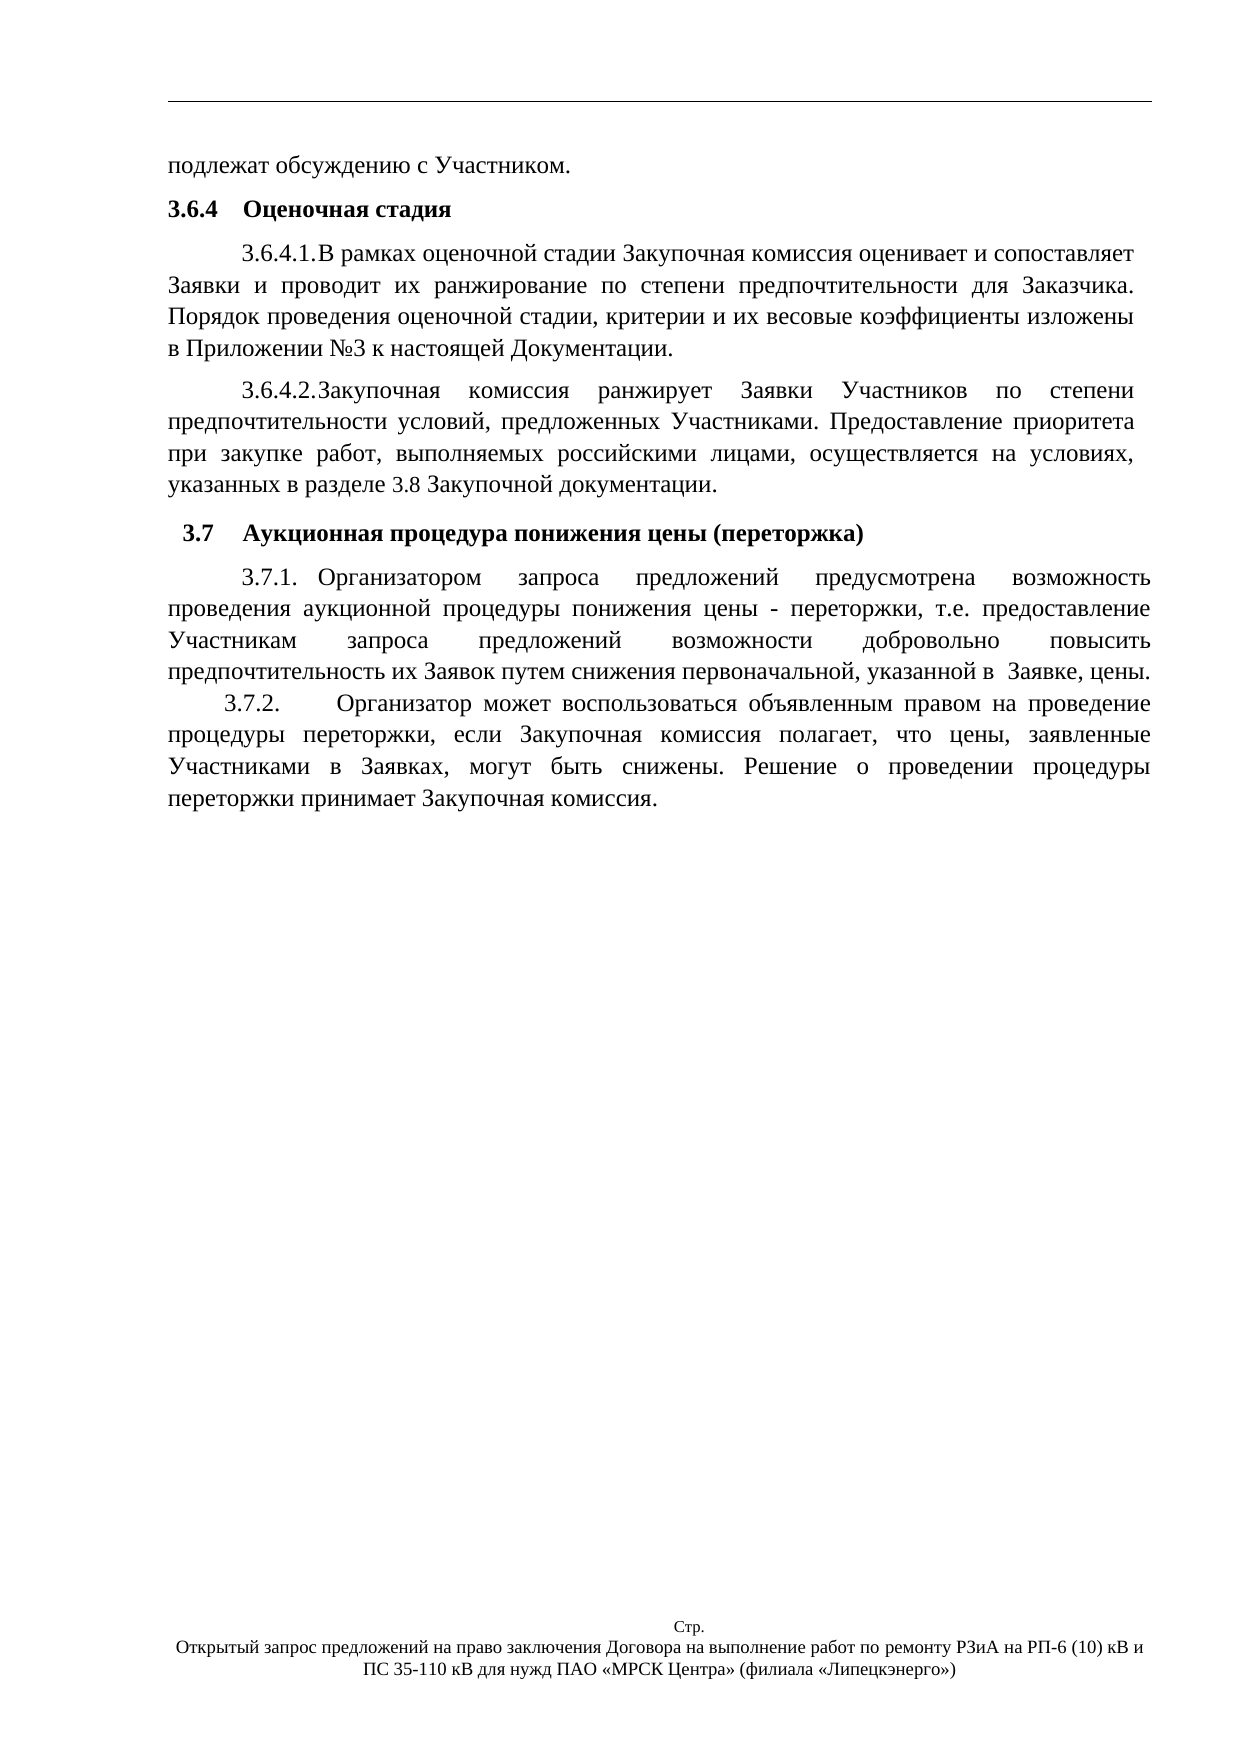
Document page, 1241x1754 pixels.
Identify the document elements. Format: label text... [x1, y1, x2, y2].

list Закупочная комиссия ранжирует Заявки Участников по степени предпочтительности условий, предложенных Участниками. Предоставление приоритета при закупке работ, выполняемых российскими лицами, осуществляется на условиях, указанных в разделе 3.8 Закупочной документации. [168, 375, 1135, 498]
list Организатором запроса предложений предусмотрена возможность проведения аукционной процедуры понижения цены - переторжки, т.е. предоставление Участникам запроса предложений возможности добровольно повысить предпочтительность их Заявок путем снижения первоначальной, указанной в Заявке, цены. [168, 562, 1152, 685]
list Организатор может воспользоваться объявленным правом на проведение процедуры переторжки, если Закупочная комиссия полагает, что цены, заявленные Участниками в Заявках, могут быть снижены. Решение о проведении процедуры переторжки принимает Закупочная комиссия. [168, 688, 1152, 811]
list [168, 150, 1135, 179]
list В рамках оценочной стадии Закупочная комиссия оценивает и сопоставляет Заявки и проводит их ранжирование по степени предпочтительности для Заказчика. Порядок проведения оценочной стадии, критерии и их весовые коэффициенты изложены в Приложении №3 к настоящей Документации. [168, 238, 1135, 362]
subtitle Оценочная стадия [168, 194, 1152, 223]
subtitle Аукционная процедура понижения цены (переторжка) [182, 518, 1152, 546]
